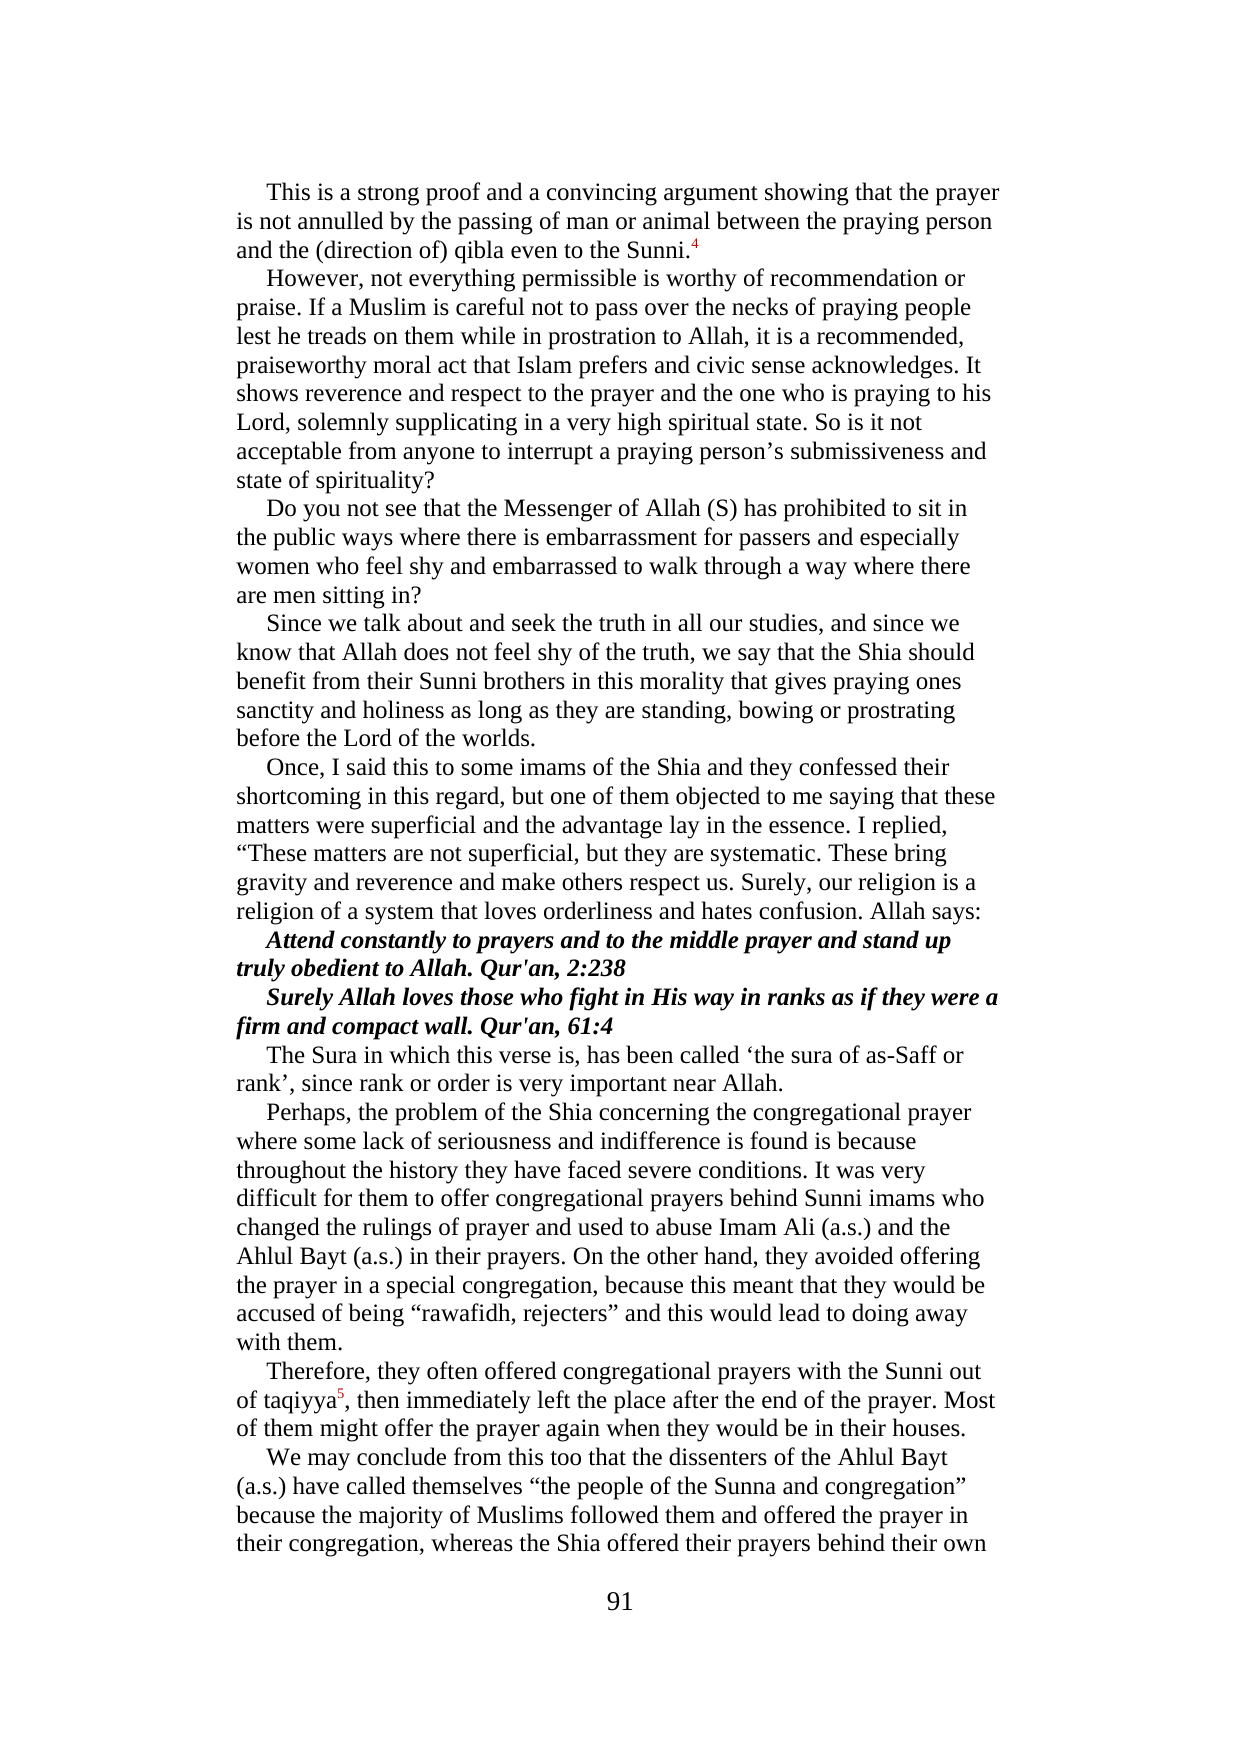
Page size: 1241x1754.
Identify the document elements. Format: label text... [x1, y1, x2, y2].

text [236, 1442, 1004, 1557]
text Do you not see that the Messenger of Allah (S) has prohibited to sit in the public ways where there is embarrassment for passers and especially women who feel shy and embarrassed to walk through a way where there are men sitting in? [236, 493, 1004, 608]
text Once, I said this to some imams of the Shia and they confessed their shortcoming in this regard, but one of them objected to me saying that these matters were superficial and the advantage lay in the essence. I replied, “These matters are not superficial, but they are systematic. These bring gravity and reverence and make others respect us. Surely, our religion is a religion of a system that loves orderliness and hates confusion. Allah says: [236, 752, 1004, 925]
text Surely Allah loves those who fight in His way in ranks as if they were a firm and compact wall. Qur'an, 61:4 [236, 982, 1004, 1040]
text Since we talk about and seek the truth in all our studies, and since we know that Allah does not feel shy of the truth, we say that the Shia should benefit from their Sunni brothers in this morality that gives praying ones sanctity and holiness as long as they are standing, bowing or prostrating before the Lord of the worlds. [236, 608, 1004, 752]
text Perhaps, the problem of the Shia concerning the congregational prayer where some lack of seriousness and indifference is found is because throughout the history they have faced severe conditions. It was very difficult for them to offer congregational prayers behind Sunni imams who changed the rulings of prayer and used to abuse Imam Ali (a.s.) and the Ahlul Bayt (a.s.) in their prayers. On the other hand, they avoided offering the prayer in a special congregation, because this meant that they would be accused of being “rawafidh, rejecters” and this would lead to doing away with them. [236, 1097, 1004, 1356]
text However, not everything permissible is worthy of recommendation or praise. If a Muslim is careful not to pass over the necks of praying people lest he treads on them while in prostration to Allah, it is a recommended, praiseworthy moral act that Islam prefers and civic sense acknowledges. It shows reverence and respect to the prayer and the one who is praying to his Lord, solemnly supplicating in a very high spiritual state. So is it not acceptable from anyone to interrupt a praying person’s submissiveness and state of spirituality? [236, 263, 1004, 493]
text The Sura in which this verse is, has been called ‘the sura of as-Saff or rank’, since rank or order is very important near Allah. [236, 1040, 1004, 1097]
text This is a strong proof and a convincing argument showing that the prayer is not annulled by the passing of man or animal between the praying person and the (direction of) qibla even to the Sunni.4 [236, 177, 1004, 263]
text Therefore, they often offered congregational prayers with the Sunni out of taqiyya5, then immediately left the place after the end of the prayer. Most of them might offer the prayer again when they would be in their houses. [236, 1356, 1004, 1442]
text Attend constantly to prayers and to the middle prayer and stand up truly obedient to Allah. Qur'an, 2:238 [236, 925, 1004, 982]
